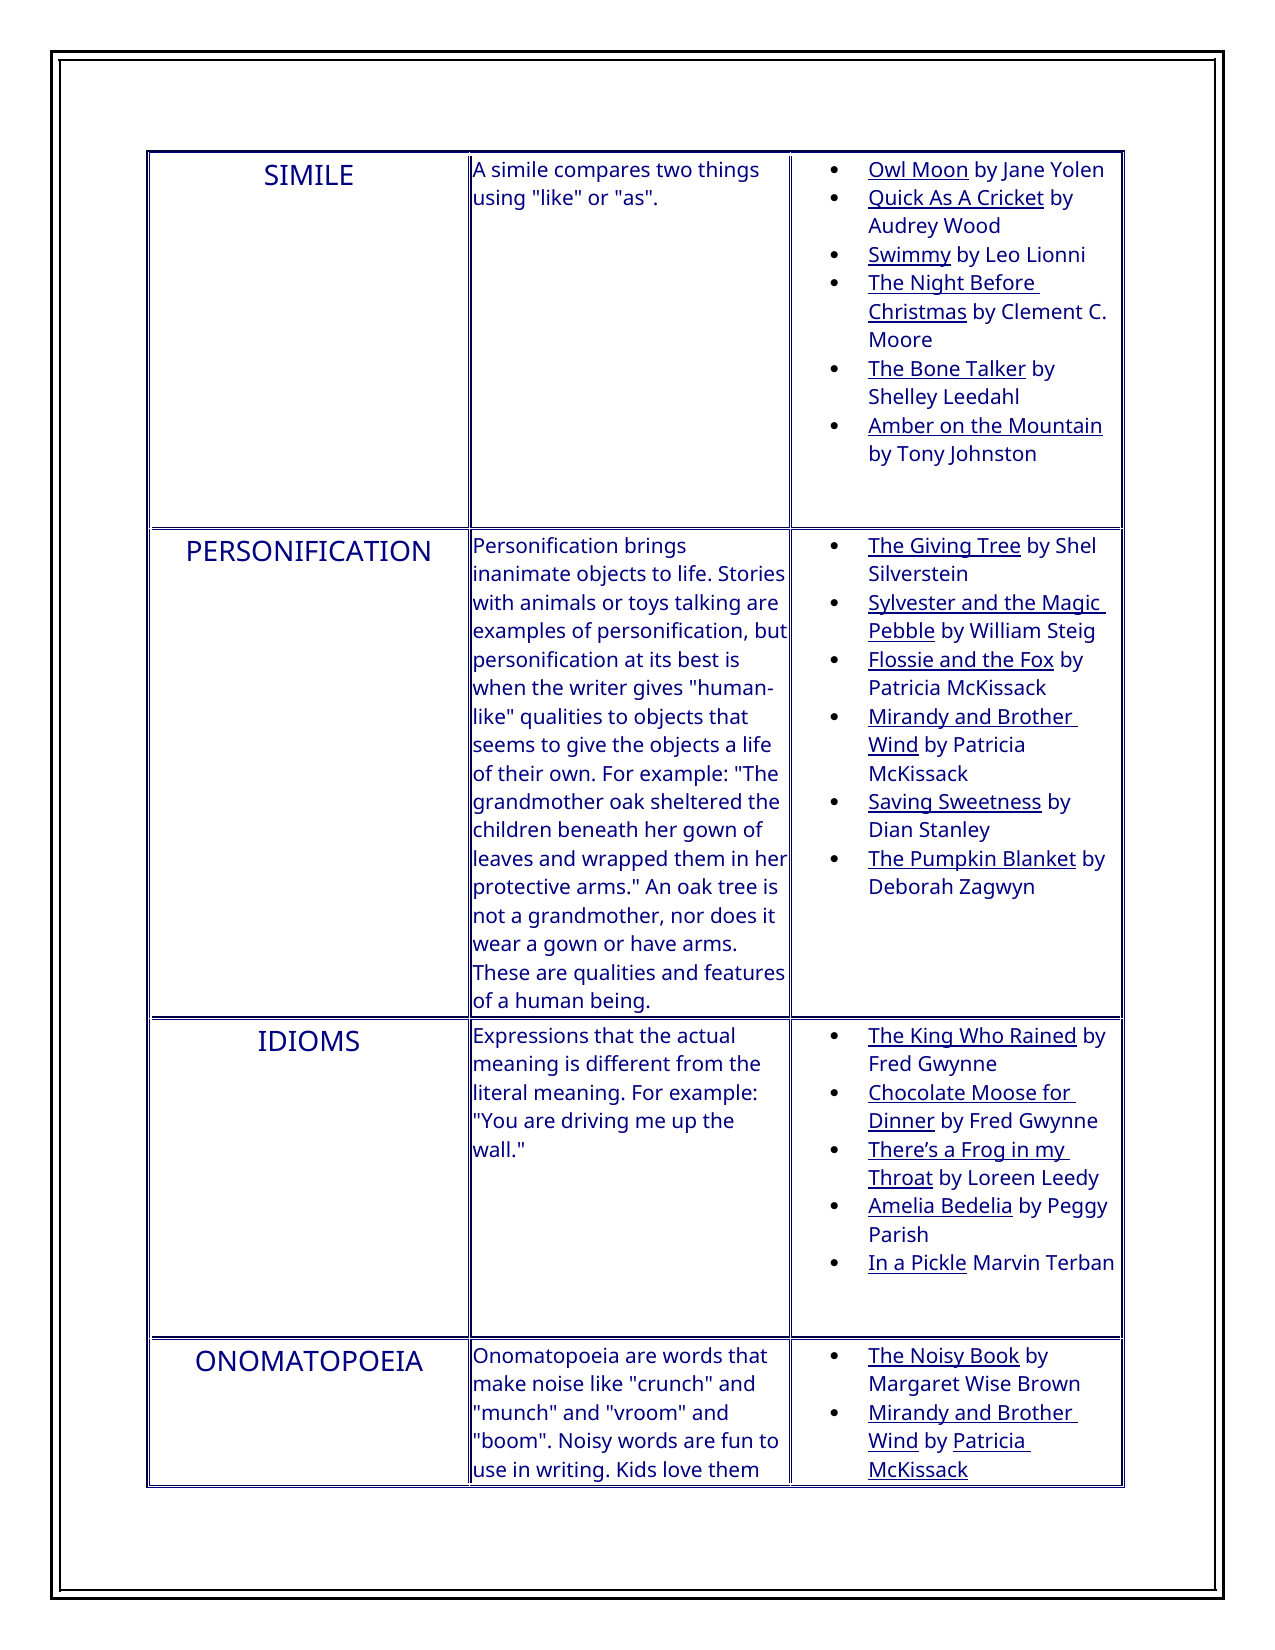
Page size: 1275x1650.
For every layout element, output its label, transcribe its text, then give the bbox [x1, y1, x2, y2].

table_cell The Giving Tree by Shel Silverstein Sylvester and the Magic Pebble by William Steig Flossie and the Fox by Patricia McKissack Mirandy and Brother Wind by Patricia McKissack Saving Sweetness by Dian Stanley The Pumpkin Blanket by Deborah Zagwyn [792, 526, 1122, 1016]
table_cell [470, 1340, 791, 1485]
table_cell Expressions that the actual meaning is different from the literal meaning. For example: "You are driving me up the wall." [472, 1020, 789, 1336]
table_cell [791, 1336, 1122, 1485]
table_cell PERSONIFICATION [150, 526, 468, 1016]
table_cell The King Who Rained by Fred Gwynne Chocolate Moose for Dinner by Fred Gwynne There’s a Frog in my Throat by Loreen Leedy Amelia Bedelia by Peggy Parish In a Pickle Marvin Terban [792, 1016, 1122, 1336]
table_cell SIMILE [150, 152, 470, 526]
table_cell Owl Moon by Jane Yolen Quick As A Cricket by Audrey Wood Swimmy by Leo Lionni The Night Before Christmas by Clement C. Moore The Bone Talker by Shelley Leedahl Amber on the Mountain by Tony Johnston [791, 153, 1121, 526]
table_cell Personification brings inanimate objects to life. Stories with animals or toys talking are examples of personification, but personification at its best is when the writer gives "human-like" qualities to objects that seems to give the objects a life of their own. For example: "The grandmother oak sheltered the children beneath her gown of leaves and wrapped them in her protective arms." An oak tree is not a grandmother, nor does it wear a gown or have arms. These are qualities and features of a human being. [472, 530, 789, 1016]
table_cell IDIOMS [150, 1016, 468, 1336]
table_cell ONOMATOPOEIA [150, 1336, 470, 1485]
table_cell A simile compares two things using "like" or "as". [470, 153, 791, 526]
